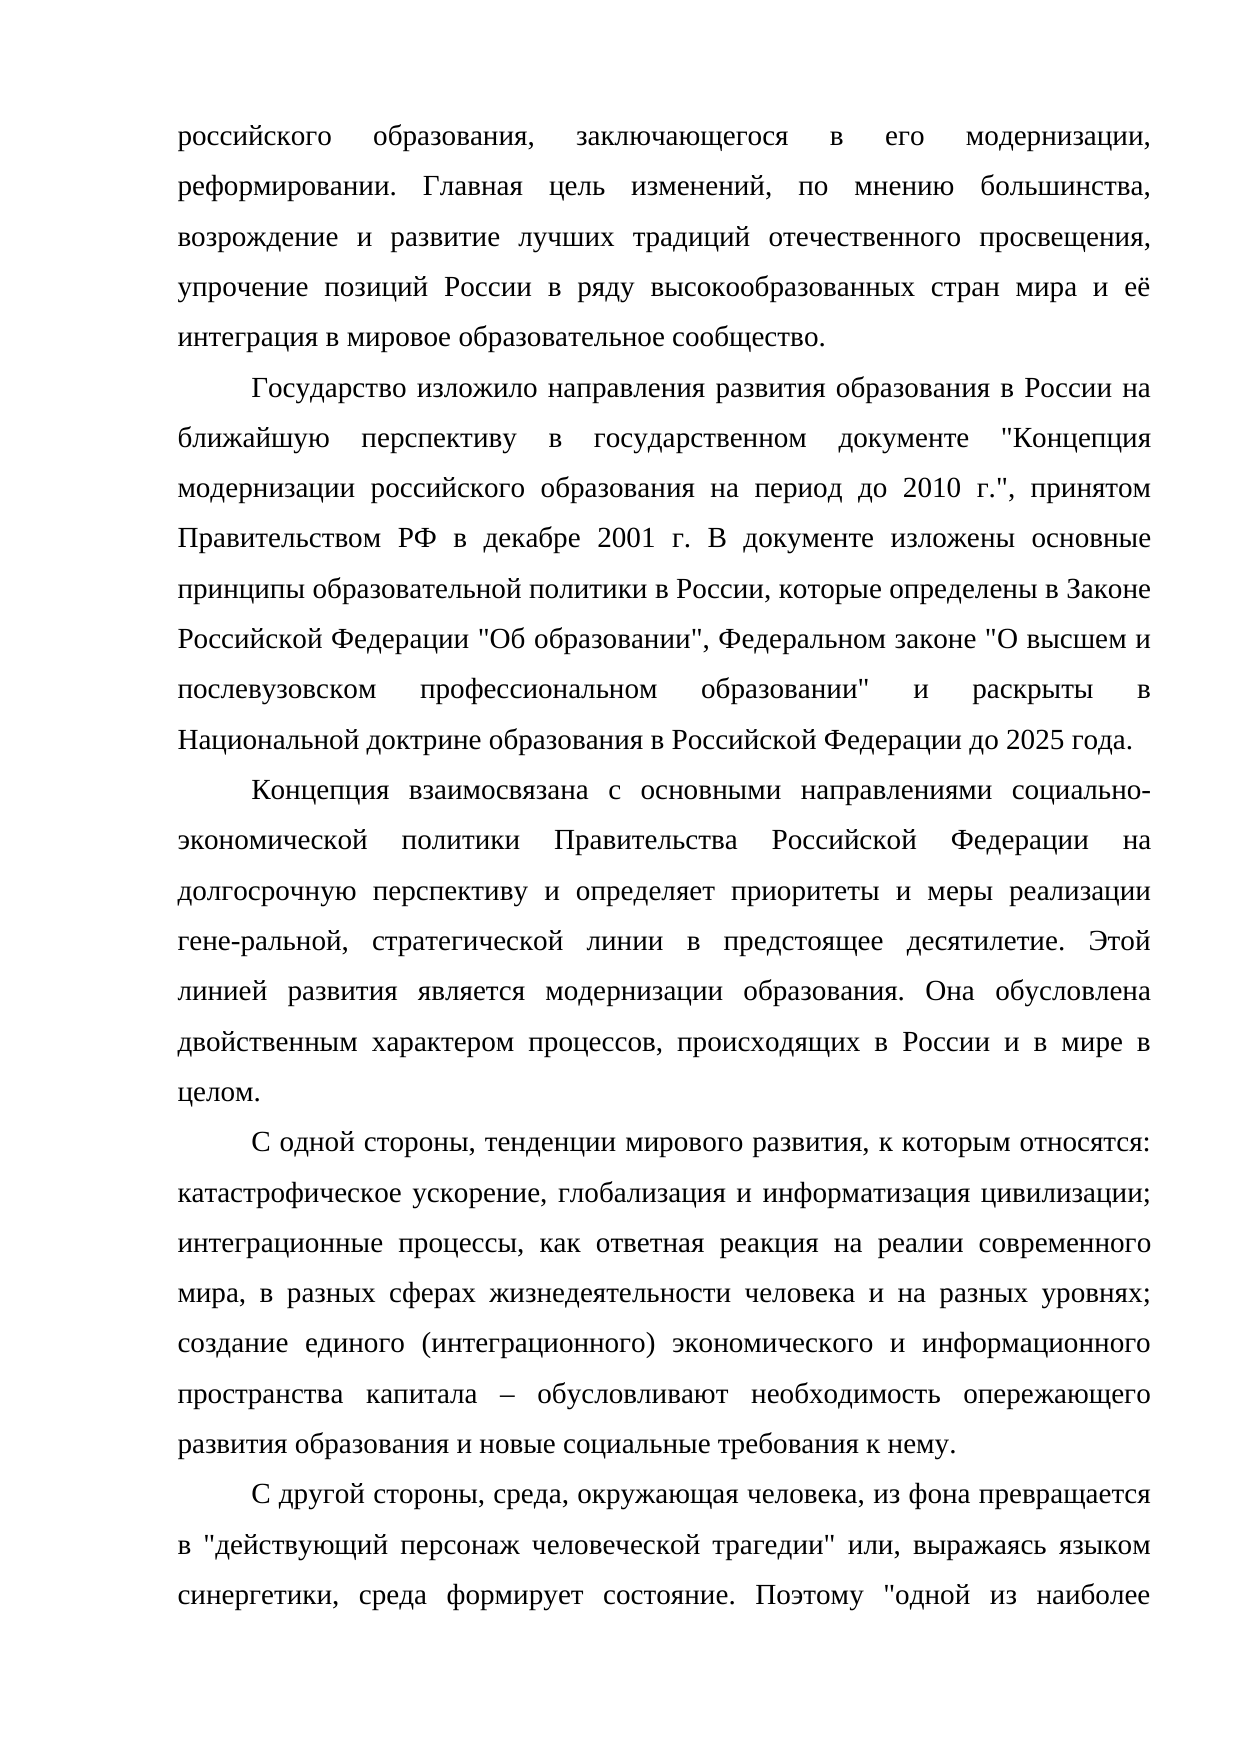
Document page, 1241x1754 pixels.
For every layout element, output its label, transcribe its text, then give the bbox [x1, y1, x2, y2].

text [177, 118, 1152, 353]
text С одной стороны, тенденции мирового развития, к которым относятся: катастрофическое ускорение, глобализация и информатизация цивилизации; интеграционные процессы, как ответная реакция на реалии современного мира, в разных сферах жизнедеятельности человека и на разных уровнях; создание единого (интеграционного) экономического и информационного пространства капитала – обусловливают необходимость опережающего развития образования и новые социальные требования к нему. [177, 1124, 1152, 1460]
text Государство изложило направления развития образования в России на ближайшую перспективу в государственном документе "Концепция модернизации российского образования на период до 2010 г.", принятом Правительством РФ в декабре . В документе изложены основные принципы образовательной политики в России, которые определены в Законе Российской Федерации "Об образовании", Федеральном законе "О высшем и послевузовском профессиональном образовании" и раскрыты в Национальной доктрине образования в Российской Федерации до 2025 года. [177, 370, 1152, 755]
text Концепция взаимосвязана с основными направлениями социально-экономической политики Правительства Российской Федерации на долгосрочную перспективу и определяет приоритеты и меры реализации гене-ральной, стратегической линии в предстоящее десятилетие. Этой линией развития является модернизации образования. Она обусловлена двойственным характером процессов, происходящих в России и в мире в целом. [177, 772, 1152, 1108]
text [177, 1477, 1152, 1611]
